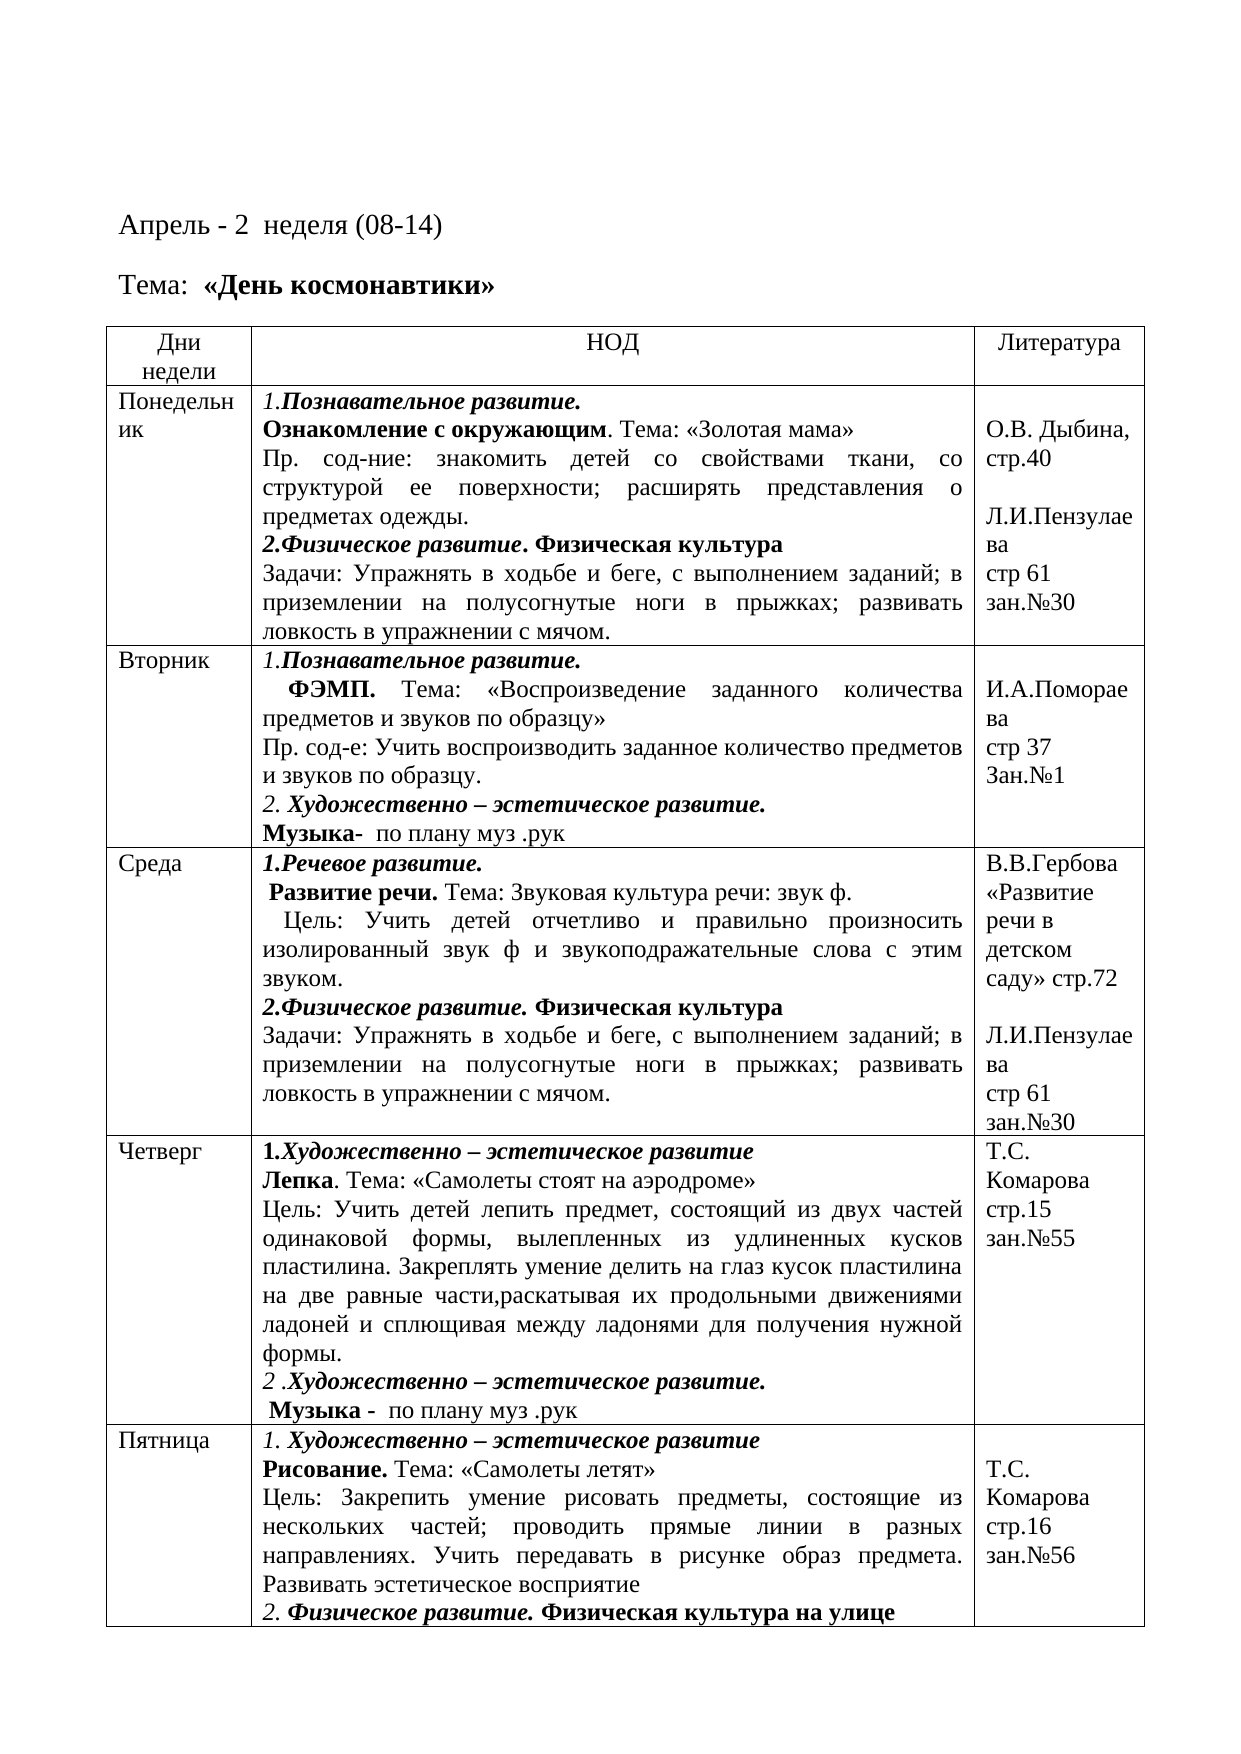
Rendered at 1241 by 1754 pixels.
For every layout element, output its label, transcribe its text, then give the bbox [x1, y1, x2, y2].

table_header Дни недели [107, 327, 251, 385]
table_cell 1.Художественно – эстетическое развитие Лепка. Тема: «Самолеты стоят на аэродроме» Цель: Учить детей лепить предмет, состоящий из двух частей одинаковой формы, вылепленных из удлиненных кусков пластилина. Закреплять умение делить на глаз кусок пластилина на две равные части,раскатывая их продольными движениями ладоней и сплющивая между ладонями для получения нужной формы. 2 .Художественно – эстетическое развитие. Музыка - по плану муз .рук [252, 1136, 974, 1424]
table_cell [252, 1425, 974, 1626]
table_cell Пятница [107, 1425, 251, 1626]
table_header НОД [252, 327, 974, 385]
table_cell И.А.Помораева стр 37 Зан.№1 [975, 646, 1144, 847]
table_cell Т.С. Комарова стр.15 зан.№55 [975, 1136, 1144, 1424]
table_cell В.В.Гербова «Развитие речи в детском саду» стр.72 Л.И.Пензулаева стр 61 зан.№30 [975, 848, 1144, 1135]
table_cell Понедельник [107, 386, 251, 644]
text Апрель - 2 неделя (08-14) [118, 207, 1152, 241]
table_header Литература [975, 327, 1144, 385]
table_cell Среда [107, 848, 251, 1135]
table_cell 1.Познавательное развитие. Ознакомление с окружающим. Тема: «Золотая мама» Пр. сод-ние: знакомить детей со свойствами ткани, со структурой ее поверхности; расширять представления о предметах одежды. 2.Физическое развитие. Физическая культура Задачи: Упражнять в ходьбе и беге, с выполнением заданий; в приземлении на полусогнутые ноги в прыжках; развивать ловкость в упражнении с мячом. [252, 386, 974, 644]
table_cell О.В. Дыбина, стр.40 Л.И.Пензулаева стр 61 зан.№30 [975, 386, 1144, 644]
table_cell Вторник [107, 646, 251, 847]
text Тема: «День космонавтики» [118, 267, 1152, 300]
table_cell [975, 1425, 1144, 1626]
table_cell Четверг [107, 1136, 251, 1424]
table_cell 1.Речевое развитие. Развитие речи. Тема: Звуковая культура речи: звук ф. Цель: Учить детей отчетливо и правильно произносить изолированный звук ф и звукоподражательные слова с этим звуком. 2.Физическое развитие. Физическая культура Задачи: Упражнять в ходьбе и беге, с выполнением заданий; в приземлении на полусогнутые ноги в прыжках; развивать ловкость в упражнении с мячом. [252, 848, 974, 1135]
table_cell 1.Познавательное развитие. ФЭМП. Тема: «Воспроизведение заданного количества предметов и звуков по образцу» Пр. сод-е: Учить воспроизводить заданное количество предметов и звуков по образцу. 2. Художественно – эстетическое развитие. Музыка- по плану муз .рук [252, 646, 974, 847]
